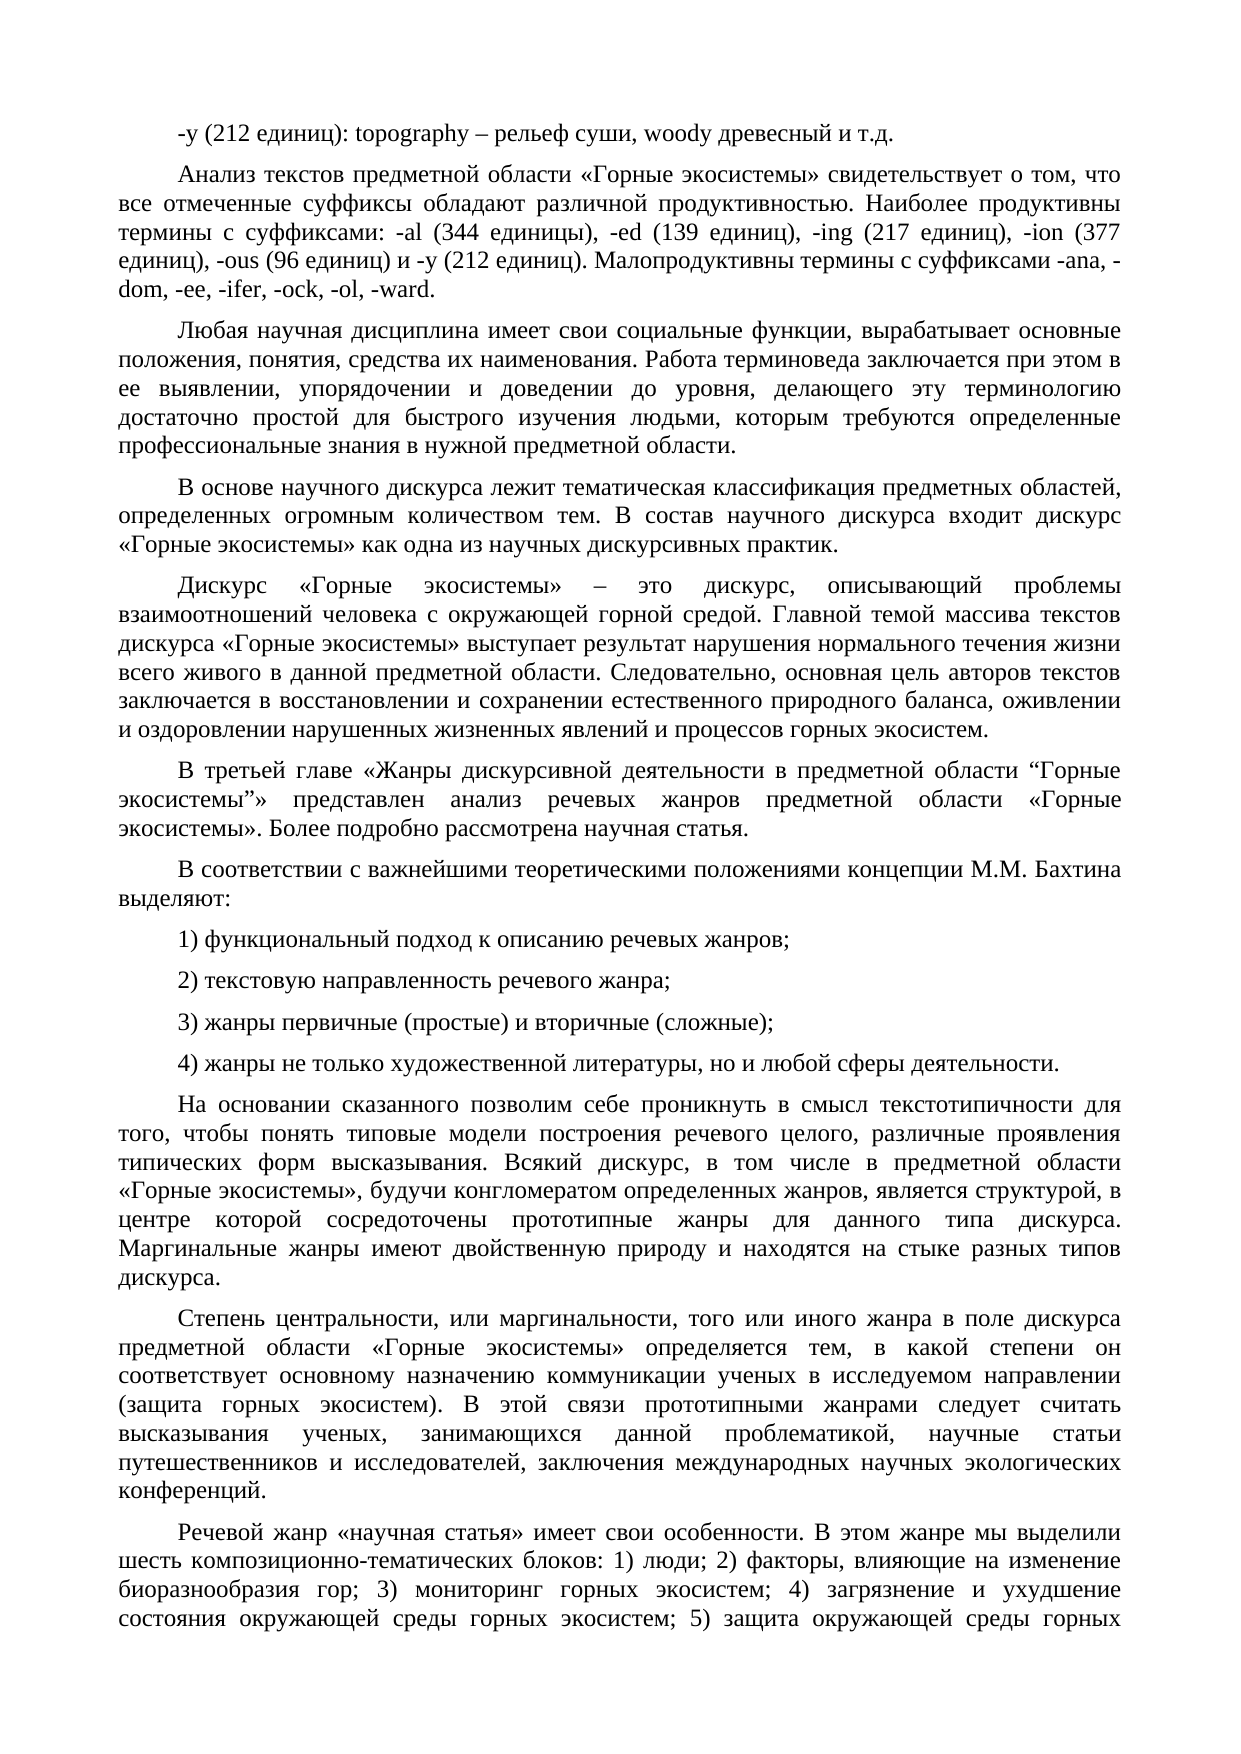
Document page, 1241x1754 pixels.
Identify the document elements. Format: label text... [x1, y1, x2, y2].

text 2) текстовую направленность речевого жанра; [118, 966, 1122, 994]
text В основе научного дискурса лежит тематическая классификация предметных областей, определенных огромным количеством тем. В состав научного дискурса входит дискурс «Горные экосистемы» как одна из научных дискурсивных практик. [118, 472, 1122, 558]
text 4) жанры не только художественной литературы, но и любой сферы деятельности. [118, 1048, 1122, 1077]
text Любая научная дисциплина имеет свои социальные функции, вырабатывает основные положения, понятия, средства их наименования. Работа терминоведа заключается при этом в ее выявлении, упорядочении и доведении до уровня, делающего эту терминологию достаточно простой для быстрого изучения людьми, которым требуются определенные профессиональные знания в нужной предметной области. [118, 316, 1122, 459]
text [118, 1517, 1122, 1632]
text -y (212 единиц): topography – рельеф суши, woody древесный и т.д. [118, 118, 1122, 147]
text Дискурс «Горные экосистемы» – это дискурс, описывающий проблемы взаимоотношений человека с окружающей горной средой. Главной темой массива текстов дискурса «Горные экосистемы» выступает результат нарушения нормального течения жизни всего живого в данной предметной области. Следовательно, основная цель авторов текстов заключается в восстановлении и сохранении естественного природного баланса, оживлении и оздоровлении нарушенных жизненных явлений и процессов горных экосистем. [118, 571, 1122, 743]
text В соответствии с важнейшими теоретическими положениями концепции М.М. Бахтина выделяют: [118, 854, 1122, 912]
text 3) жанры первичные (простые) и вторичные (сложные); [118, 1007, 1122, 1036]
text В третьей главе «Жанры дискурсивной деятельности в предметной области “Горные экосистемы”» представлен анализ речевых жанров предметной области «Горные экосистемы». Более подробно рассмотрена научная статья. [118, 756, 1122, 842]
text 1) функциональный подход к описанию речевых жанров; [118, 924, 1122, 953]
text Анализ текстов предметной области «Горные экосистемы» свидетельствует о том, что все отмеченные суффиксы обладают различной продуктивностью. Наиболее продуктивны термины с суффиксами: -al (344 единицы), -ed (139 единиц), -ing (217 единиц), -ion (377 единиц), -ous (96 единиц) и -y (212 единиц). Малопродуктивны термины с суффиксами -ana, -dom, -ee, -ifer, -ock, -ol, -ward. [118, 159, 1122, 303]
text На основании сказанного позволим себе проникнуть в смысл текстотипичности для того, чтобы понять типовые модели построения речевого целого, различные проявления типических форм высказывания. Всякий дискурс, в том числе в предметной области «Горные экосистемы», будучи конгломератом определенных жанров, является структурой, в центре которой сосредоточены прототипные жанры для данного типа дискурса. Маргинальные жанры имеют двойственную природу и находятся на стыке разных типов дискурса. [118, 1089, 1122, 1291]
text Степень центральности, или маргинальности, того или иного жанра в поле дискурса предметной области «Горные экосистемы» определяется тем, в какой степени он соответствует основному назначению коммуникации ученых в исследуемом направлении (защита горных экосистем). В этой связи прототипными жанрами следует считать высказывания ученых, занимающихся данной проблематикой, научные статьи путешественников и исследователей, заключения международных научных экологических конференций. [118, 1303, 1122, 1504]
